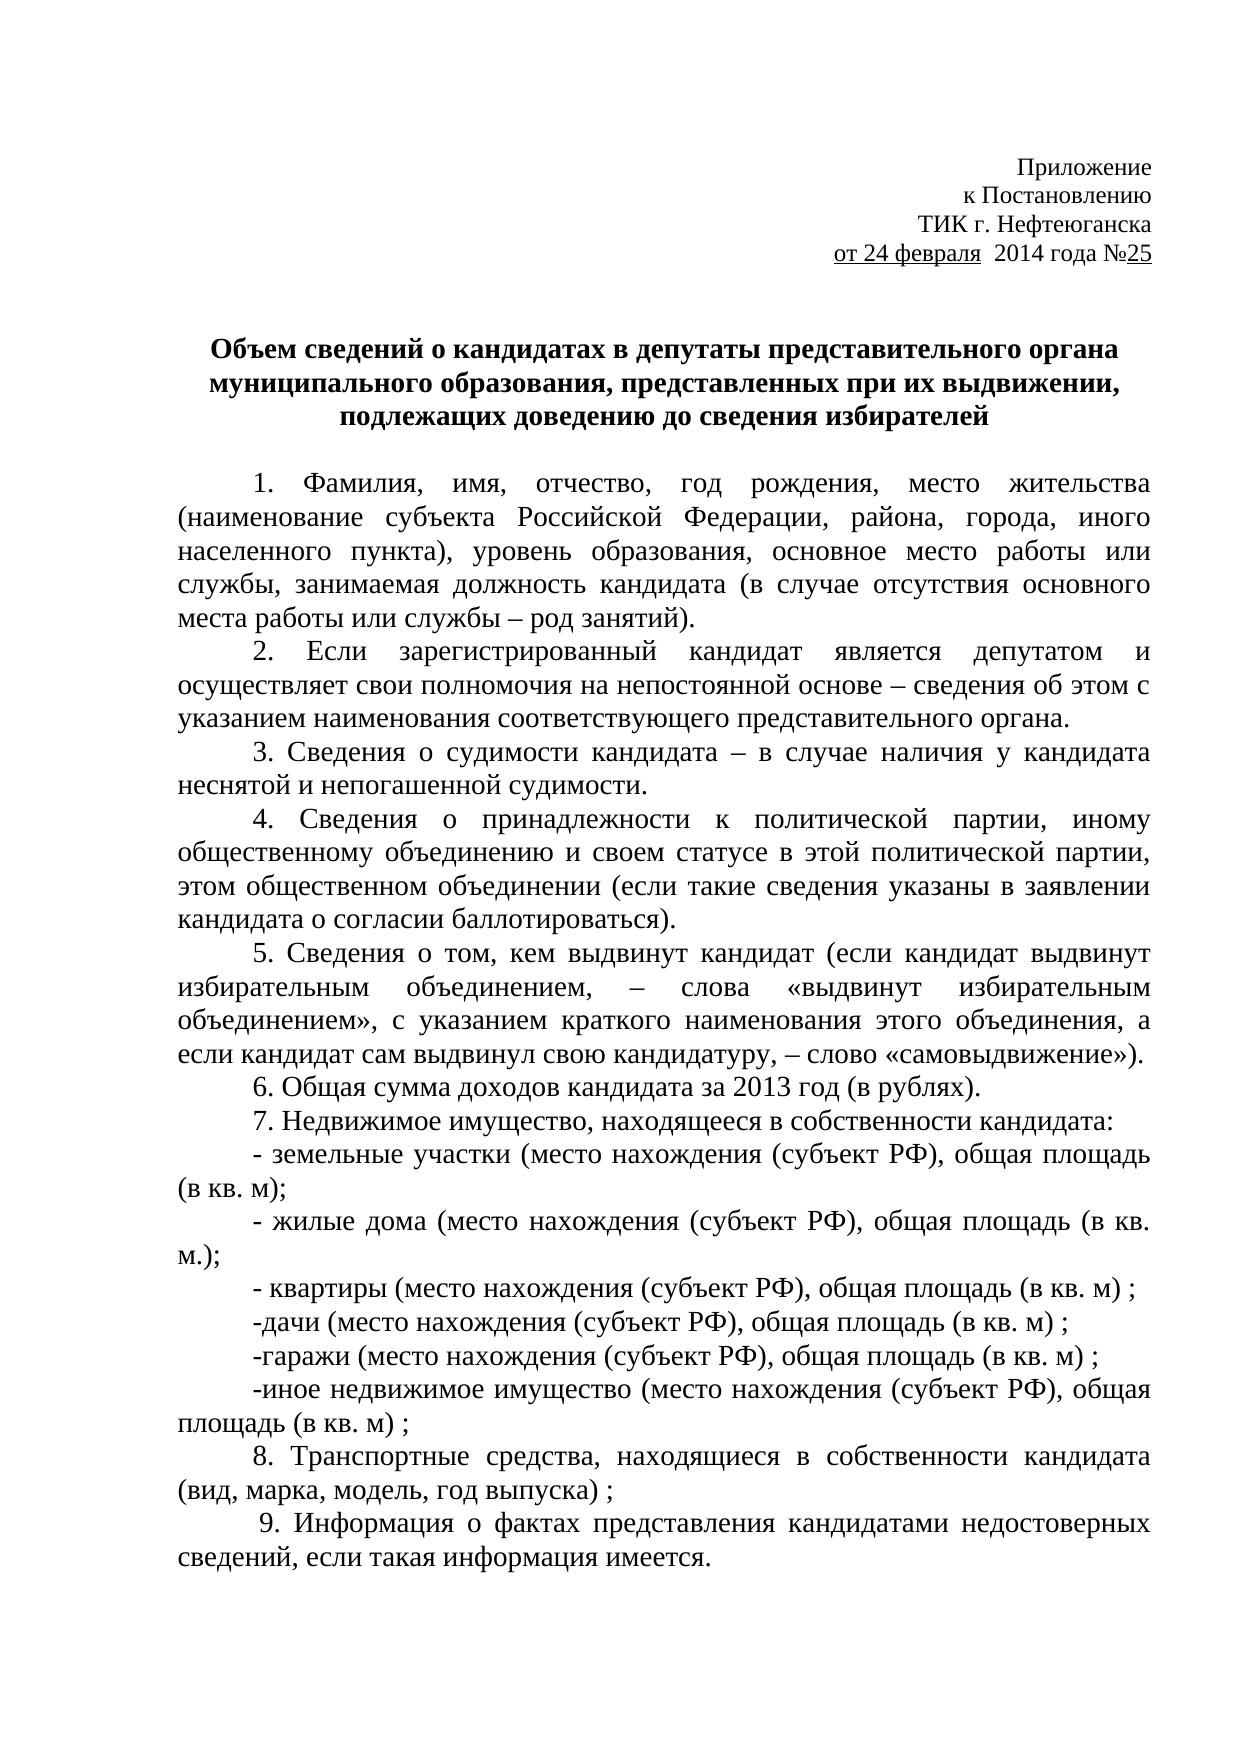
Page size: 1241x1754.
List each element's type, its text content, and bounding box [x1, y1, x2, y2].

text к Постановлению [753, 180, 1152, 209]
text от 24 февраля 2014 года №25 [753, 238, 1152, 267]
text -дачи (место нахождения (субъект РФ), общая площадь (в кв. м) ; [177, 1304, 1152, 1338]
text Объем сведений о кандидатах в депутаты представительного органа муниципального образования, представленных при их выдвижении, подлежащих доведению до сведения избирателей [177, 331, 1152, 432]
text 2. Если зарегистрированный кандидат является депутатом и осуществляет свои полномочия на непостоянной основе – сведения об этом с указанием наименования соответствующего представительного органа. [177, 633, 1152, 734]
text -гаражи (место нахождения (субъект РФ), общая площадь (в кв. м) ; [177, 1338, 1152, 1371]
text ТИК г. Нефтеюганска [753, 209, 1152, 238]
text 6. Общая сумма доходов кандидата за 2013 год (в рублях). [177, 1069, 1152, 1103]
text - земельные участки (место нахождения (субъект РФ), общая площадь (в кв. м); [177, 1136, 1152, 1203]
text - квартиры (место нахождения (субъект РФ), общая площадь (в кв. м) ; [177, 1271, 1152, 1304]
text -иное недвижимое имущество (место нахождения (субъект РФ), общая площадь (в кв. м) ; [177, 1371, 1152, 1438]
text 1. Фамилия, имя, отчество, год рождения, место жительства (наименование субъекта Российской Федерации, района, города, иного населенного пункта), уровень образования, основное место работы или службы, занимаемая должность кандидата (в случае отсутствия основного места работы или службы – род занятий). [177, 466, 1152, 633]
text 9. Информация о фактах представления кандидатами недостоверных сведений, если такая информация имеется. [177, 1505, 1152, 1572]
text 4. Сведения о принадлежности к политической партии, иному общественному объединению и своем статусе в этой политической партии, этом общественном объединении (если такие сведения указаны в заявлении кандидата о согласии баллотироваться). [177, 801, 1152, 935]
text 3. Сведения о судимости кандидата – в случае наличия у кандидата неснятой и непогашенной судимости. [177, 734, 1152, 801]
text - жилые дома (место нахождения (субъект РФ), общая площадь (в кв. м.); [177, 1203, 1152, 1271]
text 5. Сведения о том, кем выдвинут кандидат (если кандидат выдвинут избирательным объединением, – слова «выдвинут избирательным объединением», с указанием краткого наименования этого объединения, а если кандидат сам выдвинул свою кандидатуру, – слово «самовыдвижение»). [177, 935, 1152, 1069]
text 8. Транспортные средства, находящиеся в собственности кандидата (вид, марка, модель, год выпуска) ; [177, 1438, 1152, 1505]
text Приложение [177, 152, 1152, 180]
text 7. Недвижимое имущество, находящееся в собственности кандидата: [177, 1103, 1152, 1136]
